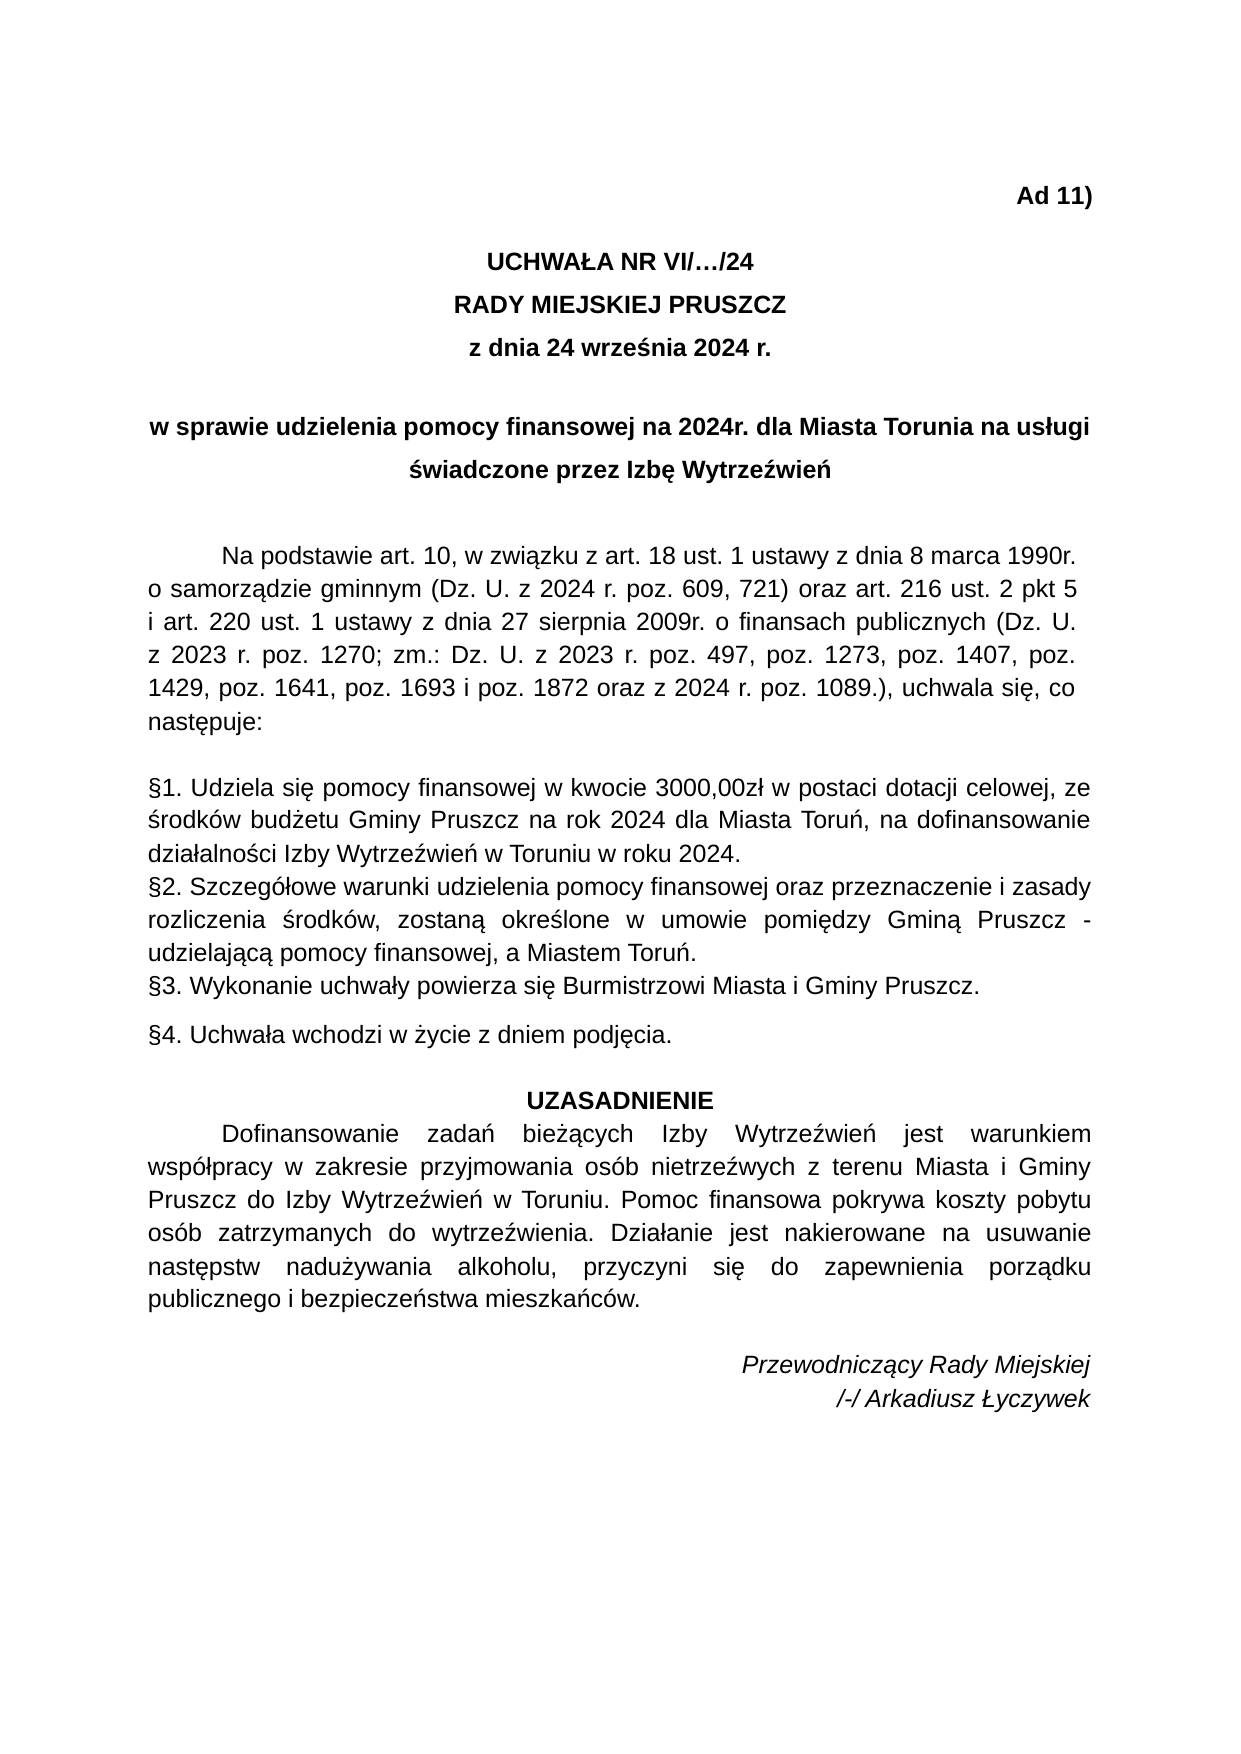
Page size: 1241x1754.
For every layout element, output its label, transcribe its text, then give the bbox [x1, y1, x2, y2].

text z dnia 24 września 2024 r. [148, 333, 1093, 362]
text /-/ Arkadiusz Łyczywek [148, 1383, 1093, 1412]
text Na podstawie art. 10, w związku z art. 18 ust. 1 ustawy z dnia 8 marca 1990r. o samorządzie gminnym (Dz. U. z 2024 r. poz. 609, 721) oraz art. 216 ust. 2 pkt 5 i art. 220 ust. 1 ustawy z dnia 27 sierpnia 2009r. o finansach publicznych (Dz. U. z 2023 r. poz. 1270; zm.: Dz. U. z 2023 r. poz. 497, poz. 1273, poz. 1407, poz. 1429, poz. 1641, poz. 1693 i poz. 1872 oraz z 2024 r. poz. 1089.), uchwala się, co następuje: [148, 541, 1078, 735]
text RADY MIEJSKIEJ PRUSZCZ [148, 290, 1093, 318]
text §3. Wykonanie uchwały powierza się Burmistrzowi Miasta i Gminy Pruszcz. [148, 971, 1093, 999]
text w sprawie udzielenia pomocy finansowej na 2024r. dla Miasta Torunia na usługi świadczone przez Izbę Wytrzeźwień [148, 412, 1093, 484]
text UCHWAŁA NR VI/…/24 [148, 247, 1093, 275]
text Ad 11) [148, 181, 1093, 209]
text Dofinansowanie zadań bieżących Izby Wytrzeźwień jest warunkiem współpracy w zakresie przyjmowania osób nietrzeźwych z terenu Miasta i Gminy Pruszcz do Izby Wytrzeźwień w Toruniu. Pomoc finansowa pokrywa koszty pobytu osób zatrzymanych do wytrzeźwienia. Działanie jest nakierowane na usuwanie następstw nadużywania alkoholu, przyczyni się do zapewnienia porządku publicznego i bezpieczeństwa mieszkańców. [148, 1119, 1093, 1313]
text UZASADNIENIE [148, 1086, 1093, 1115]
text §4. Uchwała wchodzi w życie z dniem podjęcia. [148, 1020, 1093, 1049]
text Przewodniczący Rady Miejskiej [148, 1351, 1093, 1379]
text §1. Udziela się pomocy finansowej w kwocie 3000,00zł w postaci dotacji celowej, ze środków budżetu Gminy Pruszcz na rok 2024 dla Miasta Toruń, na dofinansowanie działalności Izby Wytrzeźwień w Toruniu w roku 2024. [148, 772, 1093, 867]
text §2. Szczegółowe warunki udzielenia pomocy finansowej oraz przeznaczenie i zasady rozliczenia środków, zostaną określone w umowie pomiędzy Gminą Pruszcz - udzielającą pomocy finansowej, a Miastem Toruń. [148, 872, 1093, 966]
